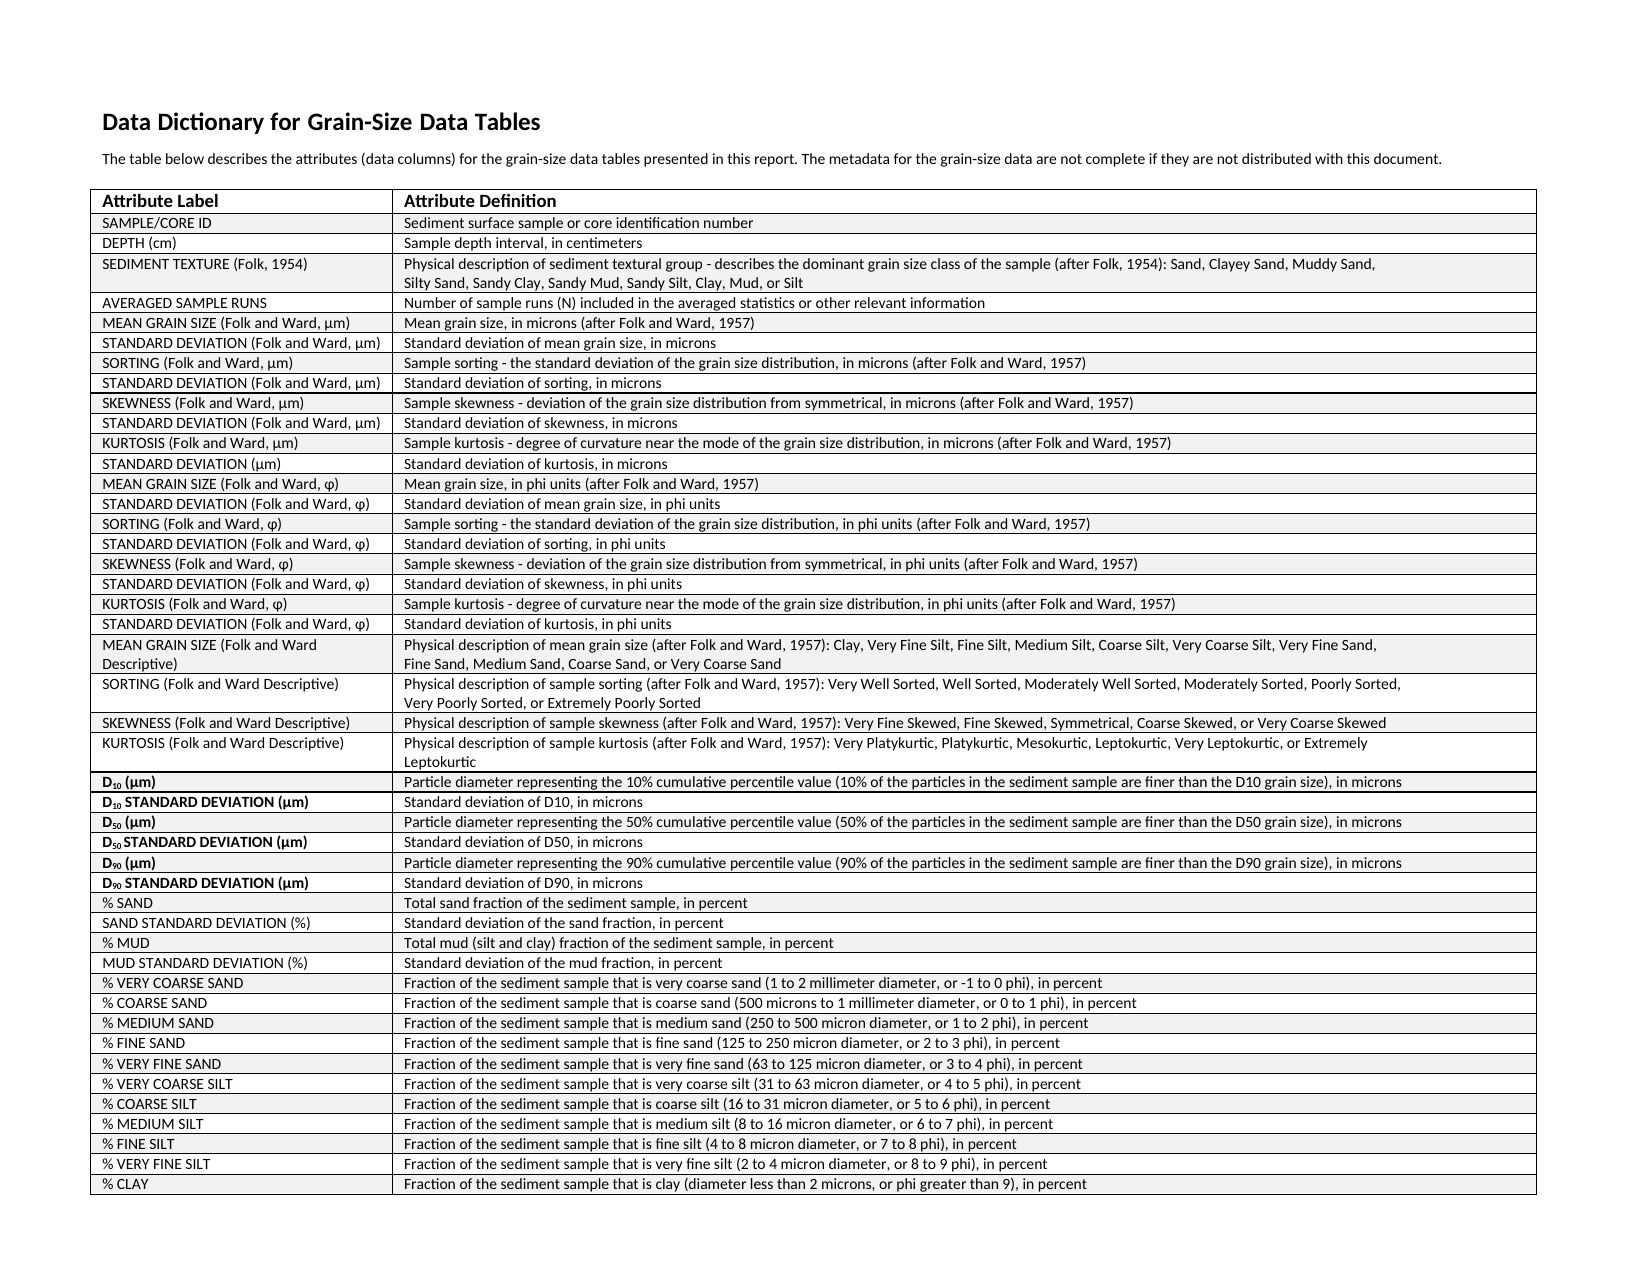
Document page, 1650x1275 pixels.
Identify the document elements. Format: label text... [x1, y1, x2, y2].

table_cell D90 (μm) [91, 853, 392, 872]
table_cell SAMPLE/CORE ID [91, 214, 392, 233]
table_cell % VERY FINE SILT [91, 1154, 392, 1173]
table_cell KURTOSIS (Folk and Ward, φ) [91, 595, 392, 614]
table_cell Fraction of the sediment sample that is coarse sand (500 microns to 1 millimeter diameter, or 0 to 1 phi), in percent [393, 994, 1536, 1013]
table_cell Standard deviation of mean grain size, in phi units [393, 494, 1536, 513]
table_cell STANDARD DEVIATION (Folk and Ward, φ) [91, 575, 392, 593]
table_cell % VERY COARSE SILT [91, 1074, 392, 1093]
table_cell SAND STANDARD DEVIATION (%) [91, 913, 392, 932]
table_cell SKEWNESS (Folk and Ward, φ) [91, 554, 392, 573]
table_cell Standard deviation of skewness, in phi units [393, 575, 1536, 593]
table_cell Fraction of the sediment sample that is fine sand (125 to 250 micron diameter, or 2 to 3 phi), in percent [393, 1034, 1536, 1053]
table_cell STANDARD DEVIATION (Folk and Ward, φ) [91, 615, 392, 634]
table_cell D90 STANDARD DEVIATION (μm) [91, 873, 392, 892]
table_cell Physical description of sample sorting (after Folk and Ward, 1957): Very Well Sorted, Well Sorted, Moderately Well Sorted, Moderately Sorted, Poorly Sorted, Very Poorly Sorted, or Extremely Poorly Sorted [393, 674, 1536, 712]
table_cell Fraction of the sediment sample that is very fine sand (63 to 125 micron diameter, or 3 to 4 phi), in percent [393, 1054, 1536, 1073]
table_cell D10 STANDARD DEVIATION (μm) [91, 793, 392, 812]
table_cell STANDARD DEVIATION (Folk and Ward, φ) [91, 494, 392, 513]
table_cell Sample kurtosis - degree of curvature near the mode of the grain size distribution, in phi units (after Folk and Ward, 1957) [393, 595, 1536, 614]
table_cell % FINE SILT [91, 1134, 392, 1153]
table_cell Standard deviation of kurtosis, in microns [393, 454, 1536, 473]
table_header Attribute Definition [393, 190, 1536, 213]
table_cell Fraction of the sediment sample that is fine silt (4 to 8 micron diameter, or 7 to 8 phi), in percent [393, 1134, 1536, 1153]
table_cell Fraction of the sediment sample that is medium sand (250 to 500 micron diameter, or 1 to 2 phi), in percent [393, 1014, 1536, 1033]
table_header Attribute Label [91, 190, 392, 213]
table_cell Standard deviation of sorting, in microns [393, 374, 1536, 392]
table_cell D50 STANDARD DEVIATION (μm) [91, 833, 392, 852]
table_cell Sediment surface sample or core identification number [393, 214, 1536, 233]
table_cell Sample kurtosis - degree of curvature near the mode of the grain size distribution, in microns (after Folk and Ward, 1957) [393, 434, 1536, 453]
table_cell SKEWNESS (Folk and Ward Descriptive) [91, 713, 392, 732]
table_cell D50 (μm) [91, 813, 392, 832]
table_cell Standard deviation of skewness, in microns [393, 414, 1536, 433]
table_cell KURTOSIS (Folk and Ward, μm) [91, 434, 392, 453]
table_cell Particle diameter representing the 90% cumulative percentile value (90% of the particles in the sediment sample are finer than the D90 grain size), in microns [393, 853, 1536, 872]
table_cell % VERY COARSE SAND [91, 974, 392, 992]
table_cell % MEDIUM SAND [91, 1014, 392, 1033]
table_cell Standard deviation of the mud fraction, in percent [393, 953, 1536, 972]
table_cell Standard deviation of sorting, in phi units [393, 534, 1536, 553]
table_cell Standard deviation of mean grain size, in microns [393, 333, 1536, 352]
table_cell Total mud (silt and clay) fraction of the sediment sample, in percent [393, 933, 1536, 952]
table_cell Mean grain size, in microns (after Folk and Ward, 1957) [393, 313, 1536, 332]
table_cell STANDARD DEVIATION (Folk and Ward, μm) [91, 333, 392, 352]
table_cell Mean grain size, in phi units (after Folk and Ward, 1957) [393, 474, 1536, 493]
table_cell STANDARD DEVIATION (Folk and Ward, φ) [91, 534, 392, 553]
table_cell STANDARD DEVIATION (Folk and Ward, μm) [91, 414, 392, 433]
table_cell Physical description of mean grain size (after Folk and Ward, 1957): Clay, Very Fine Silt, Fine Silt, Medium Silt, Coarse Silt, Very Coarse Silt, Very Fine Sand, Fine Sand, Medium Sand, Coarse Sand, or Very Coarse Sand [393, 635, 1536, 673]
table_cell MEAN GRAIN SIZE (Folk and Ward Descriptive) [91, 635, 392, 673]
table_cell Particle diameter representing the 10% cumulative percentile value (10% of the particles in the sediment sample are finer than the D10 grain size), in microns [393, 773, 1536, 791]
subtitle Data Dictionary for Grain-Size Data Tables [102, 106, 1456, 137]
table_cell Fraction of the sediment sample that is very coarse silt (31 to 63 micron diameter, or 4 to 5 phi), in percent [393, 1074, 1536, 1093]
table_cell SKEWNESS (Folk and Ward, μm) [91, 394, 392, 413]
table_cell Standard deviation of D10, in microns [393, 793, 1536, 812]
table_cell Fraction of the sediment sample that is medium silt (8 to 16 micron diameter, or 6 to 7 phi), in percent [393, 1114, 1536, 1133]
table_cell MUD STANDARD DEVIATION (%) [91, 953, 392, 972]
table_cell % MUD [91, 933, 392, 952]
table_cell Number of sample runs (N) included in the averaged statistics or other relevant information [393, 293, 1536, 312]
table_cell % CLAY [91, 1175, 392, 1193]
table_cell D10 (μm) [91, 773, 392, 791]
table_cell STANDARD DEVIATION (μm) [91, 454, 392, 473]
table_cell MEAN GRAIN SIZE (Folk and Ward, μm) [91, 313, 392, 332]
table_cell Fraction of the sediment sample that is very fine silt (2 to 4 micron diameter, or 8 to 9 phi), in percent [393, 1154, 1536, 1173]
table_cell SORTING (Folk and Ward, μm) [91, 353, 392, 372]
table_cell AVERAGED SAMPLE RUNS [91, 293, 392, 312]
table_cell Standard deviation of the sand fraction, in percent [393, 913, 1536, 932]
table_cell DEPTH (cm) [91, 234, 392, 253]
table_cell Sample skewness - deviation of the grain size distribution from symmetrical, in microns (after Folk and Ward, 1957) [393, 394, 1536, 413]
text The table below describes the attributes (data columns) for the grain-size data tables presented in this report. The metadata for the grain-size data are not complete if they are not distributed with this document. [102, 149, 1456, 168]
table_cell Particle diameter representing the 50% cumulative percentile value (50% of the particles in the sediment sample are finer than the D50 grain size), in microns [393, 813, 1536, 832]
table_cell SORTING (Folk and Ward, φ) [91, 514, 392, 533]
table_cell Standard deviation of D50, in microns [393, 833, 1536, 852]
table_cell KURTOSIS (Folk and Ward Descriptive) [91, 733, 392, 771]
table_cell Physical description of sample skewness (after Folk and Ward, 1957): Very Fine Skewed, Fine Skewed, Symmetrical, Coarse Skewed, or Very Coarse Skewed [393, 713, 1536, 732]
table_cell MEAN GRAIN SIZE (Folk and Ward, φ) [91, 474, 392, 493]
table_cell Sample depth interval, in centimeters [393, 234, 1536, 253]
table_cell % MEDIUM SILT [91, 1114, 392, 1133]
table_cell Sample sorting - the standard deviation of the grain size distribution, in phi units (after Folk and Ward, 1957) [393, 514, 1536, 533]
table_cell Sample sorting - the standard deviation of the grain size distribution, in microns (after Folk and Ward, 1957) [393, 353, 1536, 372]
table_cell Total sand fraction of the sediment sample, in percent [393, 893, 1536, 912]
table_cell Standard deviation of D90, in microns [393, 873, 1536, 892]
table_cell Sample skewness - deviation of the grain size distribution from symmetrical, in phi units (after Folk and Ward, 1957) [393, 554, 1536, 573]
table_cell Fraction of the sediment sample that is coarse silt (16 to 31 micron diameter, or 5 to 6 phi), in percent [393, 1094, 1536, 1113]
table_cell SORTING (Folk and Ward Descriptive) [91, 674, 392, 712]
table_cell % COARSE SAND [91, 994, 392, 1013]
table_cell % COARSE SILT [91, 1094, 392, 1113]
table_cell Fraction of the sediment sample that is clay (diameter less than 2 microns, or phi greater than 9), in percent [393, 1175, 1536, 1193]
table_cell Fraction of the sediment sample that is very coarse sand (1 to 2 millimeter diameter, or -1 to 0 phi), in percent [393, 974, 1536, 992]
table_cell % FINE SAND [91, 1034, 392, 1053]
table_cell STANDARD DEVIATION (Folk and Ward, μm) [91, 374, 392, 392]
table_cell Physical description of sample kurtosis (after Folk and Ward, 1957): Very Platykurtic, Platykurtic, Mesokurtic, Leptokurtic, Very Leptokurtic, or Extremely Leptokurtic [393, 733, 1536, 771]
table_cell Physical description of sediment textural group - describes the dominant grain size class of the sample (after Folk, 1954): Sand, Clayey Sand, Muddy Sand, Silty Sand, Sandy Clay, Sandy Mud, Sandy Silt, Clay, Mud, or Silt [393, 254, 1536, 292]
table_cell % SAND [91, 893, 392, 912]
table_cell Standard deviation of kurtosis, in phi units [393, 615, 1536, 634]
table_cell SEDIMENT TEXTURE (Folk, 1954) [91, 254, 392, 292]
table_cell % VERY FINE SAND [91, 1054, 392, 1073]
